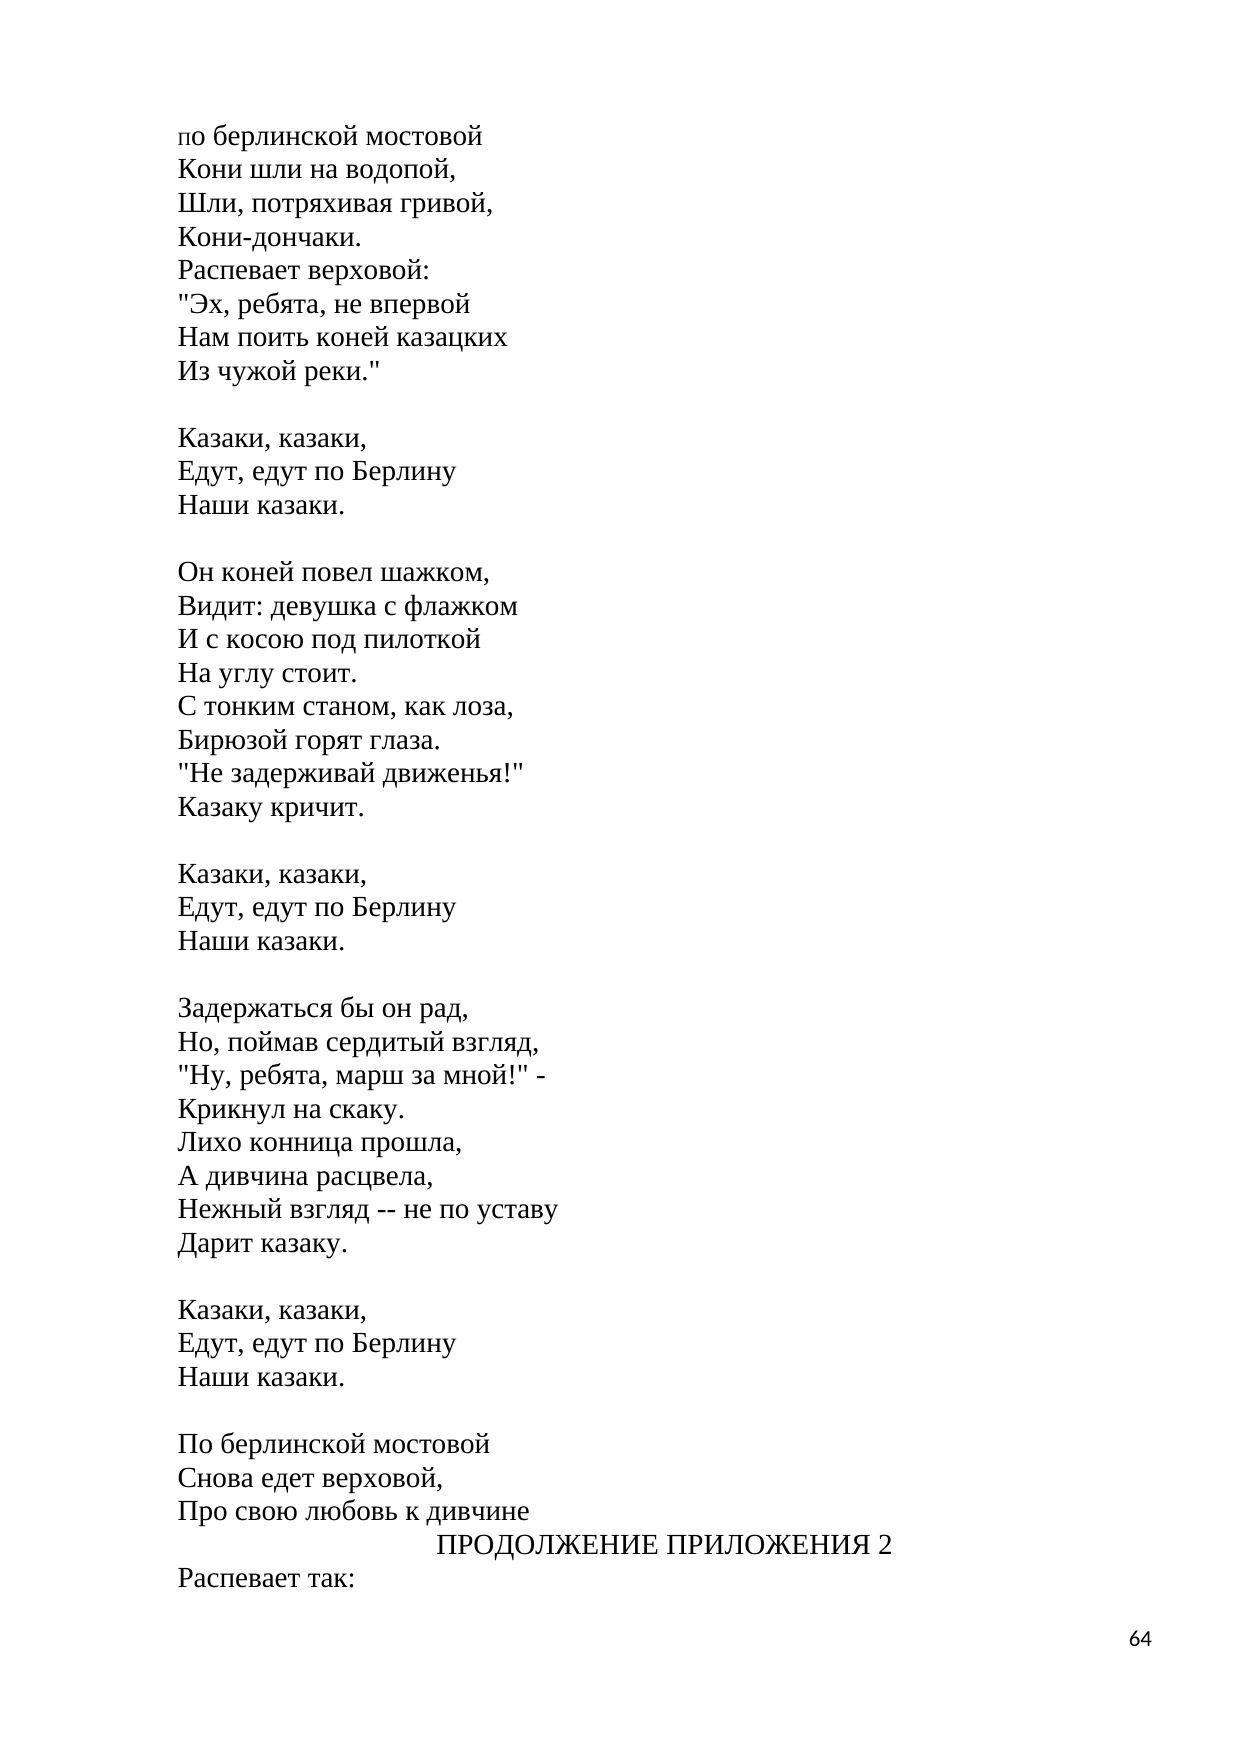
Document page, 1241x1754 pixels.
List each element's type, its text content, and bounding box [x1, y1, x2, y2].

text Казаки, казаки, [177, 856, 1152, 889]
text А дивчина расцвела, [177, 1158, 1152, 1191]
text По берлинской мостовой [177, 118, 1152, 152]
text "Эх, ребята, не впервой [177, 286, 1152, 319]
text Дарит казаку. [177, 1225, 1152, 1258]
text "Ну, ребята, марш за мной!" - [177, 1057, 1152, 1091]
text Едут, едут по Берлину [177, 1326, 1152, 1359]
text Снова едет верховой, [177, 1460, 1152, 1493]
text "Не задерживай движенья!" [177, 755, 1152, 789]
text Нам поить коней казацких [177, 319, 1152, 353]
text С тонким станом, как лоза, [177, 688, 1152, 722]
text Едут, едут по Берлину [177, 453, 1152, 487]
text Распевает так: [177, 1560, 1152, 1594]
text Казаки, казаки, [177, 1292, 1152, 1326]
text Крикнул на скаку. [177, 1091, 1152, 1124]
text Наши казаки. [177, 487, 1152, 521]
text На углу стоит. [177, 655, 1152, 688]
text Видит: девушка с флажком [177, 588, 1152, 621]
text ПРОДОЛЖЕНИЕ ПРИЛОЖЕНИЯ 2 [177, 1527, 1152, 1560]
text Наши казаки. [177, 1359, 1152, 1393]
text Казаку кричит. [177, 789, 1152, 822]
text Бирюзой горят глаза. [177, 722, 1152, 755]
text Про свою любовь к дивчине [177, 1493, 1152, 1527]
text По берлинской мостовой [177, 1426, 1152, 1460]
text И с косою под пилоткой [177, 621, 1152, 655]
text Нежный взгляд -- не по уставу [177, 1191, 1152, 1225]
text Лихо конница прошла, [177, 1124, 1152, 1158]
text Шли, потряхивая гривой, [177, 185, 1152, 219]
text Задержаться бы он рад, [177, 990, 1152, 1024]
text Казаки, казаки, [177, 420, 1152, 453]
text Но, поймав сердитый взгляд, [177, 1024, 1152, 1057]
text Из чужой реки." [177, 353, 1152, 386]
text Кони шли на водопой, [177, 152, 1152, 185]
text Наши казаки. [177, 923, 1152, 957]
text Кони-дончаки. [177, 219, 1152, 252]
text Едут, едут по Берлину [177, 889, 1152, 923]
text Распевает верховой: [177, 252, 1152, 286]
text Он коней повел шажком, [177, 554, 1152, 588]
